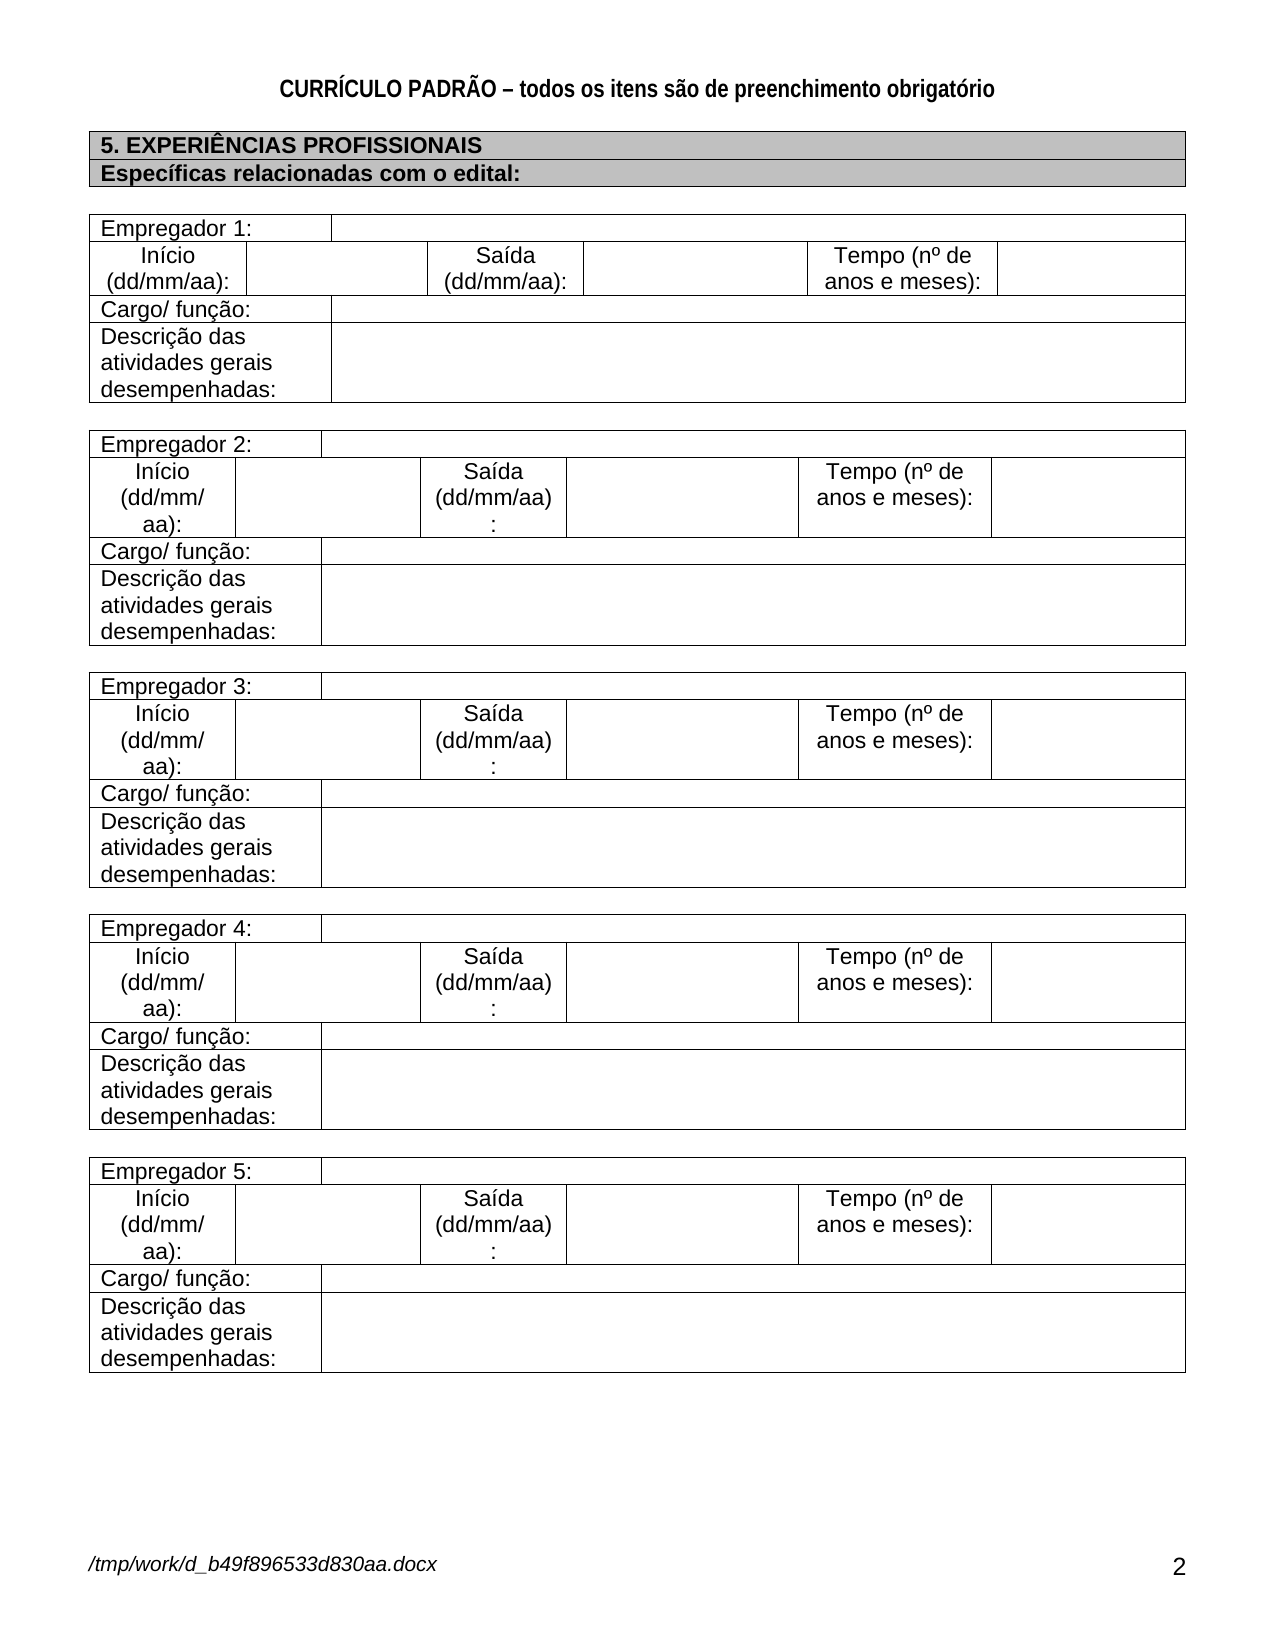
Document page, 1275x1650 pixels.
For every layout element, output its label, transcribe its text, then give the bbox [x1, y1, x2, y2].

table_cell [236, 1185, 420, 1264]
table_header [322, 1158, 1185, 1184]
table_cell [322, 1023, 1185, 1049]
table_cell Tempo (nº de anos e meses): [799, 943, 991, 1022]
table_cell Específicas relacionadas com o edital: [90, 160, 1185, 186]
table_cell Cargo/ função: [90, 1023, 321, 1049]
table_cell Tempo (nº de anos e meses): [799, 458, 991, 537]
table_cell Descrição das atividades gerais desempenhadas: [90, 323, 331, 402]
table_cell Saída (dd/mm/aa): [428, 242, 583, 294]
table_cell [992, 1185, 1185, 1264]
table_cell [236, 943, 420, 1022]
table_cell [322, 808, 1185, 887]
table_header Empregador 1: [90, 215, 331, 241]
table_cell [236, 700, 420, 779]
table_cell Descrição das atividades gerais desempenhadas: [90, 808, 321, 887]
table_cell Tempo (nº de anos e meses): [799, 700, 991, 779]
table_cell Cargo/ função: [90, 780, 321, 807]
table_cell [247, 242, 427, 294]
table_cell [332, 323, 1185, 402]
table_header 5. EXPERIÊNCIAS PROFISSIONAIS [90, 132, 1185, 159]
table_cell [236, 458, 420, 537]
table_cell Descrição das atividades gerais desempenhadas: [90, 1050, 321, 1129]
table_cell [992, 700, 1185, 779]
table_cell Cargo/ função: [90, 1265, 321, 1292]
table_cell [567, 943, 798, 1022]
table_cell [322, 538, 1185, 564]
table_cell [567, 458, 798, 537]
table_cell Início (dd/mm/aa): [90, 1185, 235, 1264]
table_header [322, 673, 1185, 699]
table_cell [567, 1185, 798, 1264]
table_cell Cargo/ função: [90, 538, 321, 564]
table_cell Saída (dd/mm/aa): [421, 458, 566, 537]
table_cell Início (dd/mm/aa): [90, 700, 235, 779]
table_cell [322, 1293, 1185, 1372]
table_cell [322, 1050, 1185, 1129]
table_header [322, 915, 1185, 942]
table_cell Descrição das atividades gerais desempenhadas: [90, 1293, 321, 1372]
table_header Empregador 2: [90, 431, 321, 457]
table_cell [332, 296, 1185, 322]
table_cell [322, 1265, 1185, 1292]
table_cell [998, 242, 1185, 294]
table_header [322, 431, 1185, 457]
table_header [332, 215, 1185, 241]
table_cell Saída (dd/mm/aa): [421, 943, 566, 1022]
table_cell Descrição das atividades gerais desempenhadas: [90, 565, 321, 644]
table_cell Cargo/ função: [90, 296, 331, 322]
table_cell [322, 565, 1185, 644]
table_cell Início (dd/mm/aa): [90, 943, 235, 1022]
table_cell Início (dd/mm/aa): [90, 458, 235, 537]
table_header Empregador 4: [90, 915, 321, 942]
table_cell Saída (dd/mm/aa): [421, 700, 566, 779]
table_header Empregador 5: [90, 1158, 321, 1184]
table_cell [322, 780, 1185, 807]
table_cell Início (dd/mm/aa): [90, 242, 246, 294]
table_cell [992, 943, 1185, 1022]
table_cell [567, 700, 798, 779]
table_cell Saída (dd/mm/aa): [421, 1185, 566, 1264]
table_cell [992, 458, 1185, 537]
table_cell Tempo (nº de anos e meses): [808, 242, 997, 294]
table_cell Tempo (nº de anos e meses): [799, 1185, 991, 1264]
table_cell [584, 242, 807, 294]
table_header Empregador 3: [90, 673, 321, 699]
